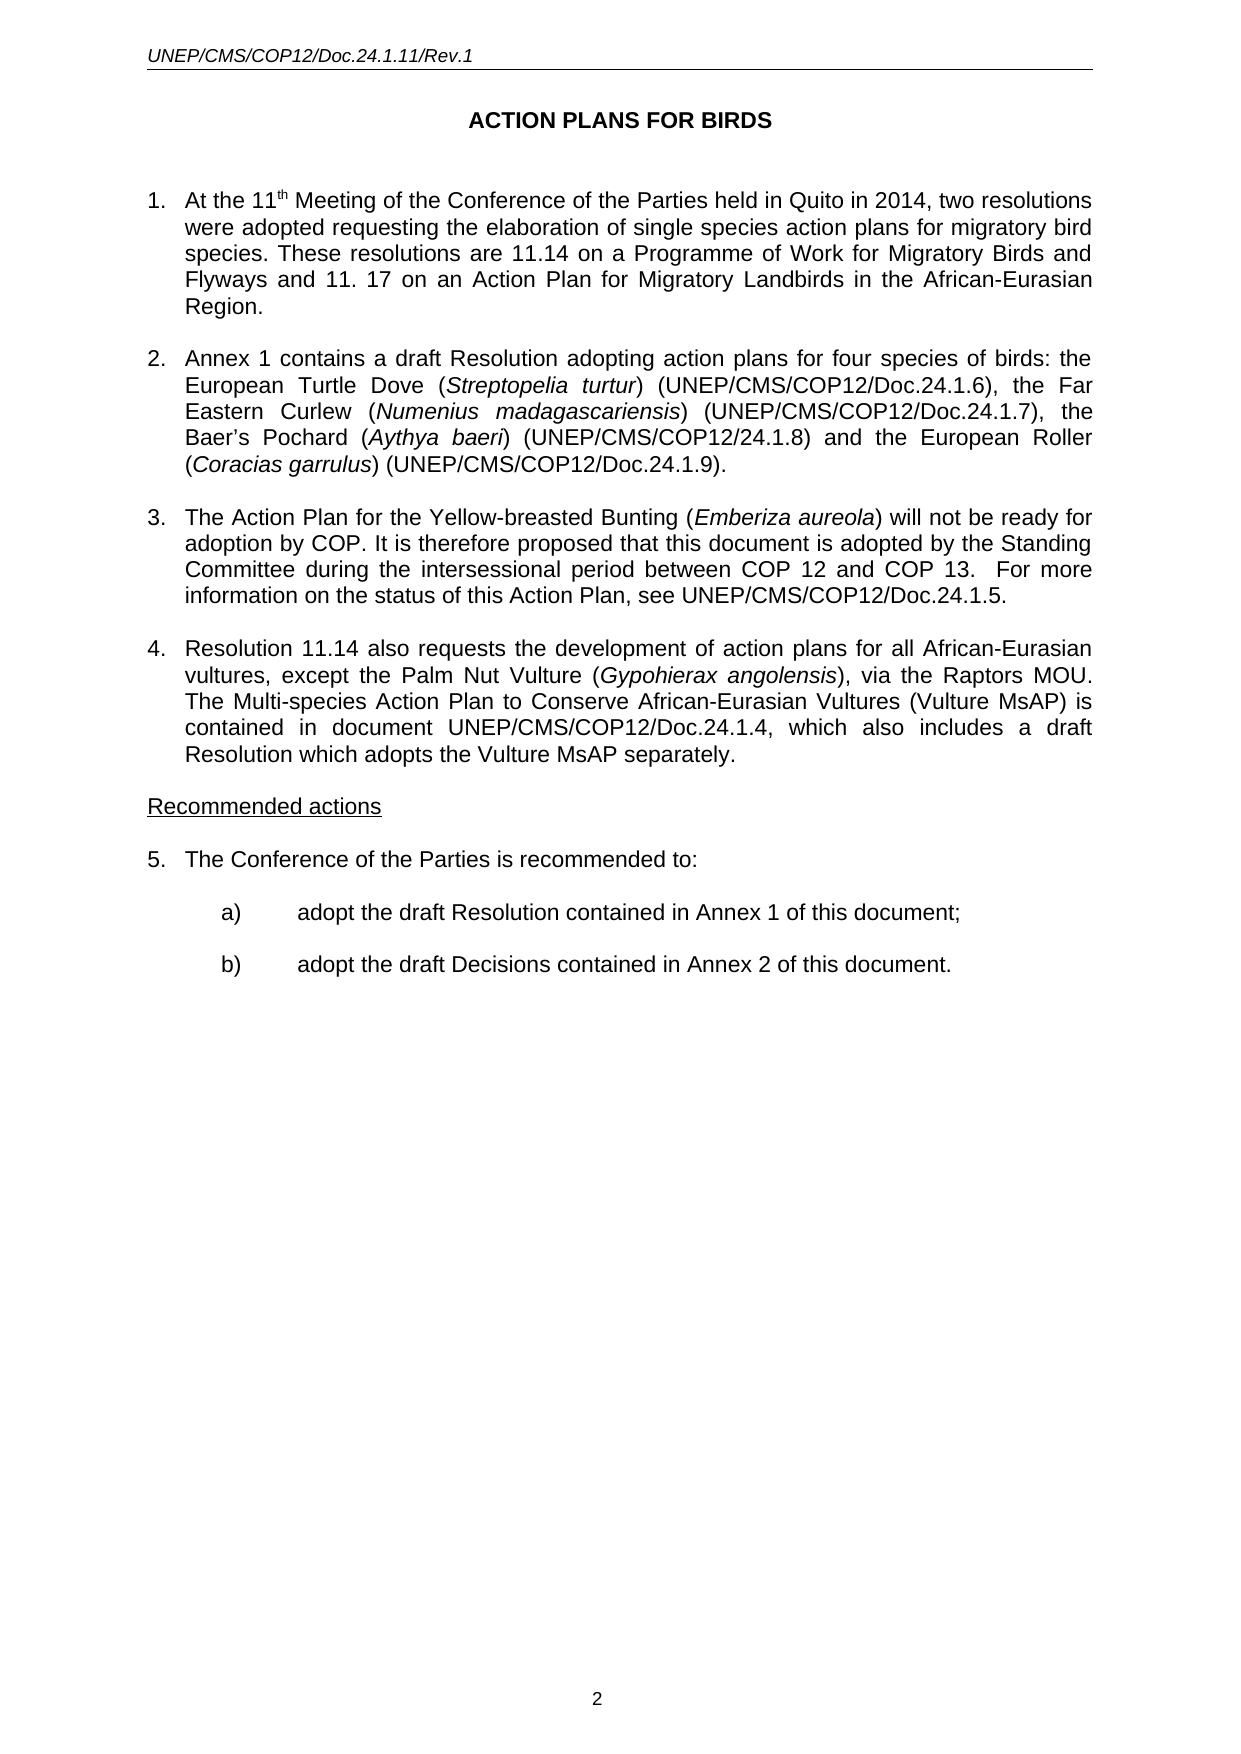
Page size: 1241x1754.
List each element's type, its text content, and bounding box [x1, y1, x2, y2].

list adopt the draft Decisions contained in Annex 2 of this document. [221, 951, 1093, 978]
list Annex 1 contains a draft Resolution adopting action plans for four species of birds: the European Turtle Dove (Streptopelia turtur) (UNEP/CMS/COP12/Doc.24.1.6), the Far Eastern Curlew (Numenius madagascariensis) (UNEP/CMS/COP12/Doc.24.1.7), the Baer’s Pochard (Aythya baeri) (UNEP/CMS/COP12/24.1.8) and the European Roller (Coracias garrulus) (UNEP/CMS/COP12/Doc.24.1.9). [147, 345, 1093, 477]
list The Action Plan for the Yellow-breasted Bunting (Emberiza aureola) will not be ready for adoption by COP. It is therefore proposed that this document is adopted by the Standing Committee during the intersessional period between COP 12 and COP 13. For more information on the status of this Action Plan, see UNEP/CMS/COP12/Doc.24.1.5. [147, 503, 1093, 609]
text ACTION PLANS FOR BIRDS [147, 107, 1093, 133]
list adopt the draft Resolution contained in Annex 1 of this document; [221, 899, 1093, 925]
list At the 11th Meeting of the Conference of the Parties held in Quito in 2014, two resolutions were adopted requesting the elaboration of single species action plans for migratory bird species. These resolutions are 11.14 on a Programme of Work for Migratory Birds and Flyways and 11. 17 on an Action Plan for Migratory Landbirds in the African-Eurasian Region. [147, 187, 1093, 319]
text Recommended actions [147, 793, 1093, 820]
list Resolution 11.14 also requests the development of action plans for all African-Eurasian vultures, except the Palm Nut Vulture (Gypohierax angolensis), via the Raptors MOU. The Multi-species Action Plan to Conserve African-Eurasian Vultures (Vulture MsAP) is contained in document UNEP/CMS/COP12/Doc.24.1.4, which also includes a draft Resolution which adopts the Vulture MsAP separately. [147, 635, 1093, 767]
list The Conference of the Parties is recommended to: [147, 846, 1093, 872]
